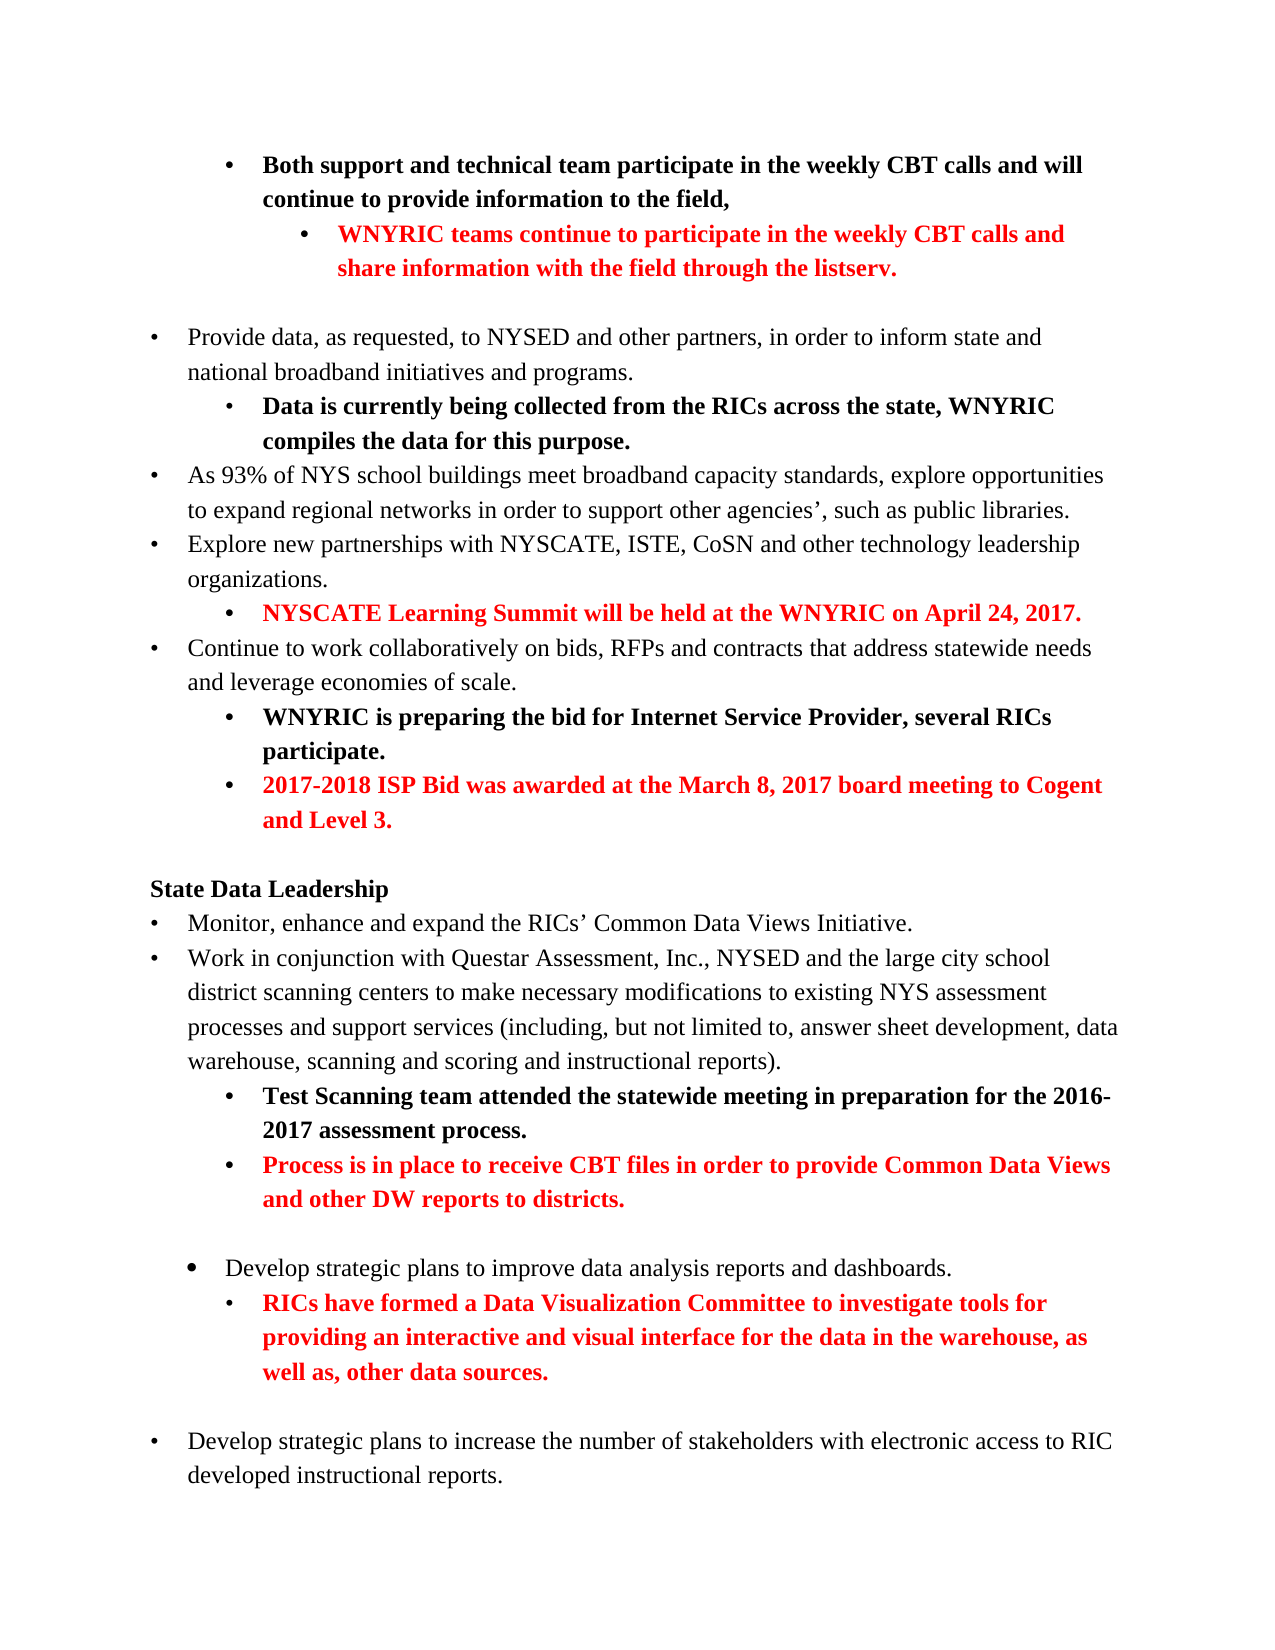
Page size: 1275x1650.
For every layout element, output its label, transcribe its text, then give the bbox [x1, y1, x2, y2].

list Work in conjunction with Questar Assessment, Inc., NYSED and the large city school district scanning centers to make necessary modifications to existing NYS assessment processes and support services (including, but not limited to, answer sheet development, data warehouse, scanning and scoring and instructional reports). [150, 943, 1125, 1075]
list Test Scanning team attended the statewide meeting in preparation for the 2016-2017 assessment process. [225, 1081, 1125, 1144]
list Monitor, enhance and expand the RICs’ Common Data Views Initiative. [150, 908, 1125, 937]
list Develop strategic plans to improve data analysis reports and dashboards. [187, 1253, 1125, 1282]
list NYSCATE Learning Summit will be held at the WNYRIC on April 24, 2017. [225, 598, 1125, 627]
list WNYRIC teams continue to participate in the weekly CBT calls and share information with the field through the listserv. [300, 219, 1125, 282]
list WNYRIC is preparing the bid for Internet Service Provider, several RICs participate. [225, 702, 1125, 765]
list Both support and technical team participate in the weekly CBT calls and will continue to provide information to the field, [225, 150, 1125, 213]
text State Data Leadership [150, 874, 1125, 903]
list Continue to work collaboratively on bids, RFPs and contracts that address statewide needs and leverage economies of scale. [150, 633, 1125, 696]
list As 93% of NYS school buildings meet broadband capacity standards, explore opportunities to expand regional networks in order to support other agencies’, such as public libraries. [150, 460, 1125, 523]
list Develop strategic plans to increase the number of stakeholders with electronic access to RIC developed instructional reports. [150, 1426, 1125, 1489]
list Provide data, as requested, to NYSED and other partners, in order to inform state and national broadband initiatives and programs. [150, 322, 1125, 386]
list Process is in place to receive CBT files in order to provide Common Data Views and other DW reports to districts. [225, 1150, 1125, 1213]
list RICs have formed a Data Visualization Committee to investigate tools for providing an interactive and visual interface for the data in the warehouse, as well as, other data sources. [225, 1288, 1125, 1386]
list 2017-2018 ISP Bid was awarded at the March 8, 2017 board meeting to Cogent and Level 3. [225, 771, 1125, 834]
list Explore new partnerships with NYSCATE, ISTE, CoSN and other technology leadership organizations. [150, 529, 1125, 592]
list Data is currently being collected from the RICs across the state, WNYRIC compiles the data for this purpose. [225, 391, 1125, 454]
